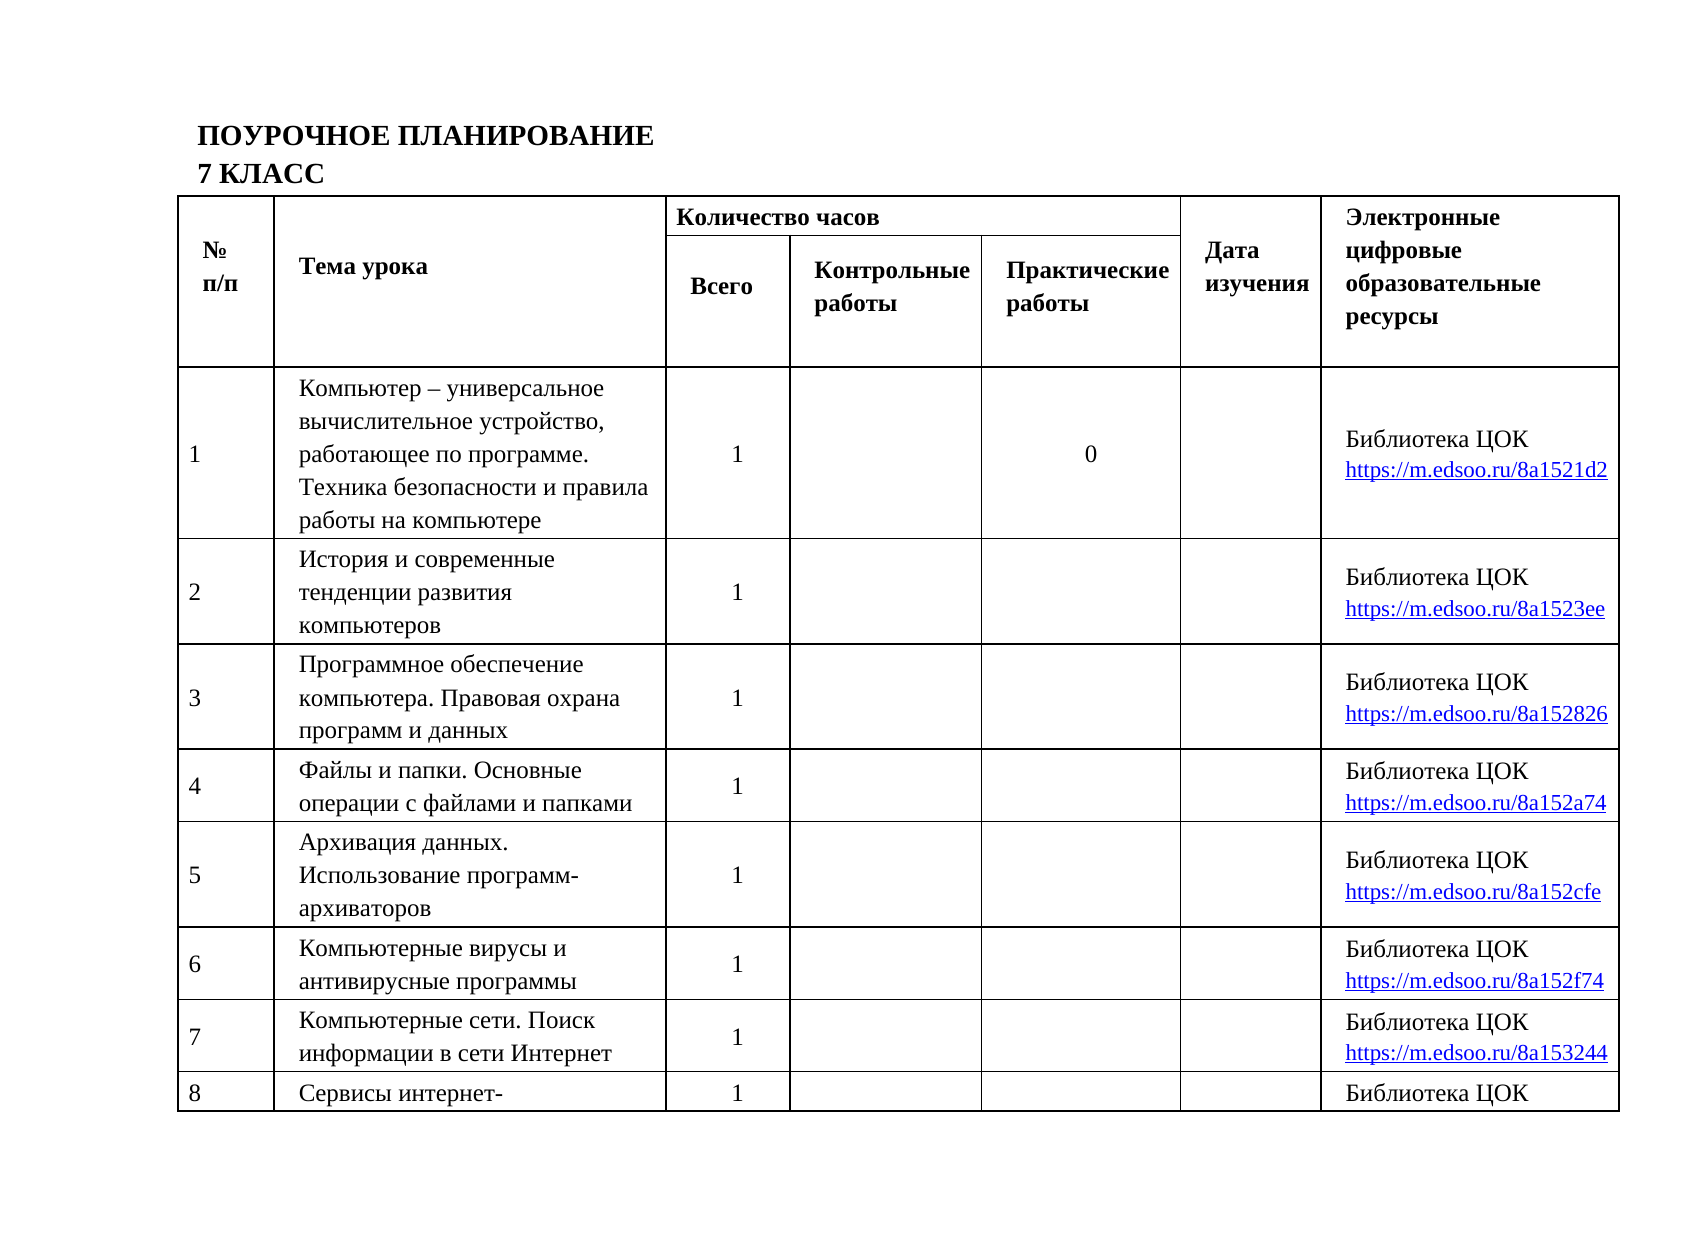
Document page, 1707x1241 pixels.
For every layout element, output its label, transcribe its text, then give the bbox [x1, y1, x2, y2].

table_cell [1181, 1000, 1320, 1071]
table_cell [791, 539, 981, 643]
table_cell 0 [982, 368, 1180, 537]
table_cell 1 [667, 539, 789, 643]
text 7 КЛАСС [190, 157, 1618, 190]
table_cell 1 [667, 928, 789, 998]
table_cell [1181, 750, 1320, 821]
table_cell 7 [179, 1000, 273, 1071]
table_cell 1 [667, 368, 789, 537]
table_cell [982, 539, 1180, 643]
table_cell 1 [179, 368, 273, 537]
table_cell [1181, 1072, 1320, 1110]
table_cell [275, 1072, 665, 1110]
table_cell [982, 645, 1180, 748]
table_cell Библиотека ЦОК https://m.edsoo.ru/8a1521d2 [1322, 368, 1618, 537]
table_cell История и современные тенденции развития компьютеров [275, 539, 665, 643]
table_cell 5 [179, 822, 273, 926]
table_cell [982, 750, 1180, 821]
table_header № п/п [179, 197, 273, 366]
table_cell Библиотека ЦОК https://m.edsoo.ru/8a1523ee [1322, 539, 1618, 643]
table_cell [982, 822, 1180, 926]
table_cell 1 [667, 750, 789, 821]
table_cell [791, 928, 981, 998]
table_cell 1 [667, 822, 789, 926]
table_cell [982, 928, 1180, 998]
table_cell [791, 750, 981, 821]
table_cell [1181, 539, 1320, 643]
table_cell 2 [179, 539, 273, 643]
table_cell Компьютер – универсальное вычислительное устройство, работающее по программе. Техника безопасности и правила работы на компьютере [275, 368, 665, 537]
table_cell Файлы и папки. Основные операции с файлами и папками [275, 750, 665, 821]
table_cell Контрольные работы [791, 236, 981, 366]
table_cell [1181, 368, 1320, 537]
table_cell 1 [667, 1000, 789, 1071]
table_cell [1181, 822, 1320, 926]
table_cell [982, 1072, 1180, 1110]
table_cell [1322, 1072, 1618, 1110]
table_cell Программное обеспечение компьютера. Правовая охрана программ и данных [275, 645, 665, 748]
table_cell [791, 645, 981, 748]
table_cell Библиотека ЦОК https://m.edsoo.ru/8a152826 [1322, 645, 1618, 748]
table_cell Библиотека ЦОК https://m.edsoo.ru/8a152f74 [1322, 928, 1618, 998]
table_cell [791, 1000, 981, 1071]
table_header Дата изучения [1181, 197, 1320, 366]
table_cell [791, 822, 981, 926]
table_cell [1181, 928, 1320, 998]
table_header Тема урока [275, 197, 665, 366]
text ПОУРОЧНОЕ ПЛАНИРОВАНИЕ [190, 118, 1618, 152]
table_header Количество часов [667, 197, 1180, 234]
table_cell 6 [179, 928, 273, 998]
table_cell 1 [667, 645, 789, 748]
table_cell Практические работы [982, 236, 1180, 366]
table_cell Библиотека ЦОК https://m.edsoo.ru/8a152a74 [1322, 750, 1618, 821]
table_cell 3 [179, 645, 273, 748]
table_cell 8 [179, 1072, 273, 1110]
table_cell 4 [179, 750, 273, 821]
table_cell Всего [667, 236, 789, 366]
table_cell [791, 1072, 981, 1110]
table_cell Компьютерные вирусы и антивирусные программы [275, 928, 665, 998]
table_cell Библиотека ЦОК https://m.edsoo.ru/8a153244 [1322, 1000, 1618, 1071]
table_cell Архивация данных. Использование программ-архиваторов [275, 822, 665, 926]
table_header Электронные цифровые образовательные ресурсы [1322, 197, 1618, 366]
table_cell Библиотека ЦОК https://m.edsoo.ru/8a152cfe [1322, 822, 1618, 926]
table_cell Компьютерные сети. Поиск информации в сети Интернет [275, 1000, 665, 1071]
table_cell [982, 1000, 1180, 1071]
table_cell [791, 368, 981, 537]
table_cell 1 [667, 1072, 789, 1110]
table_cell [1181, 645, 1320, 748]
